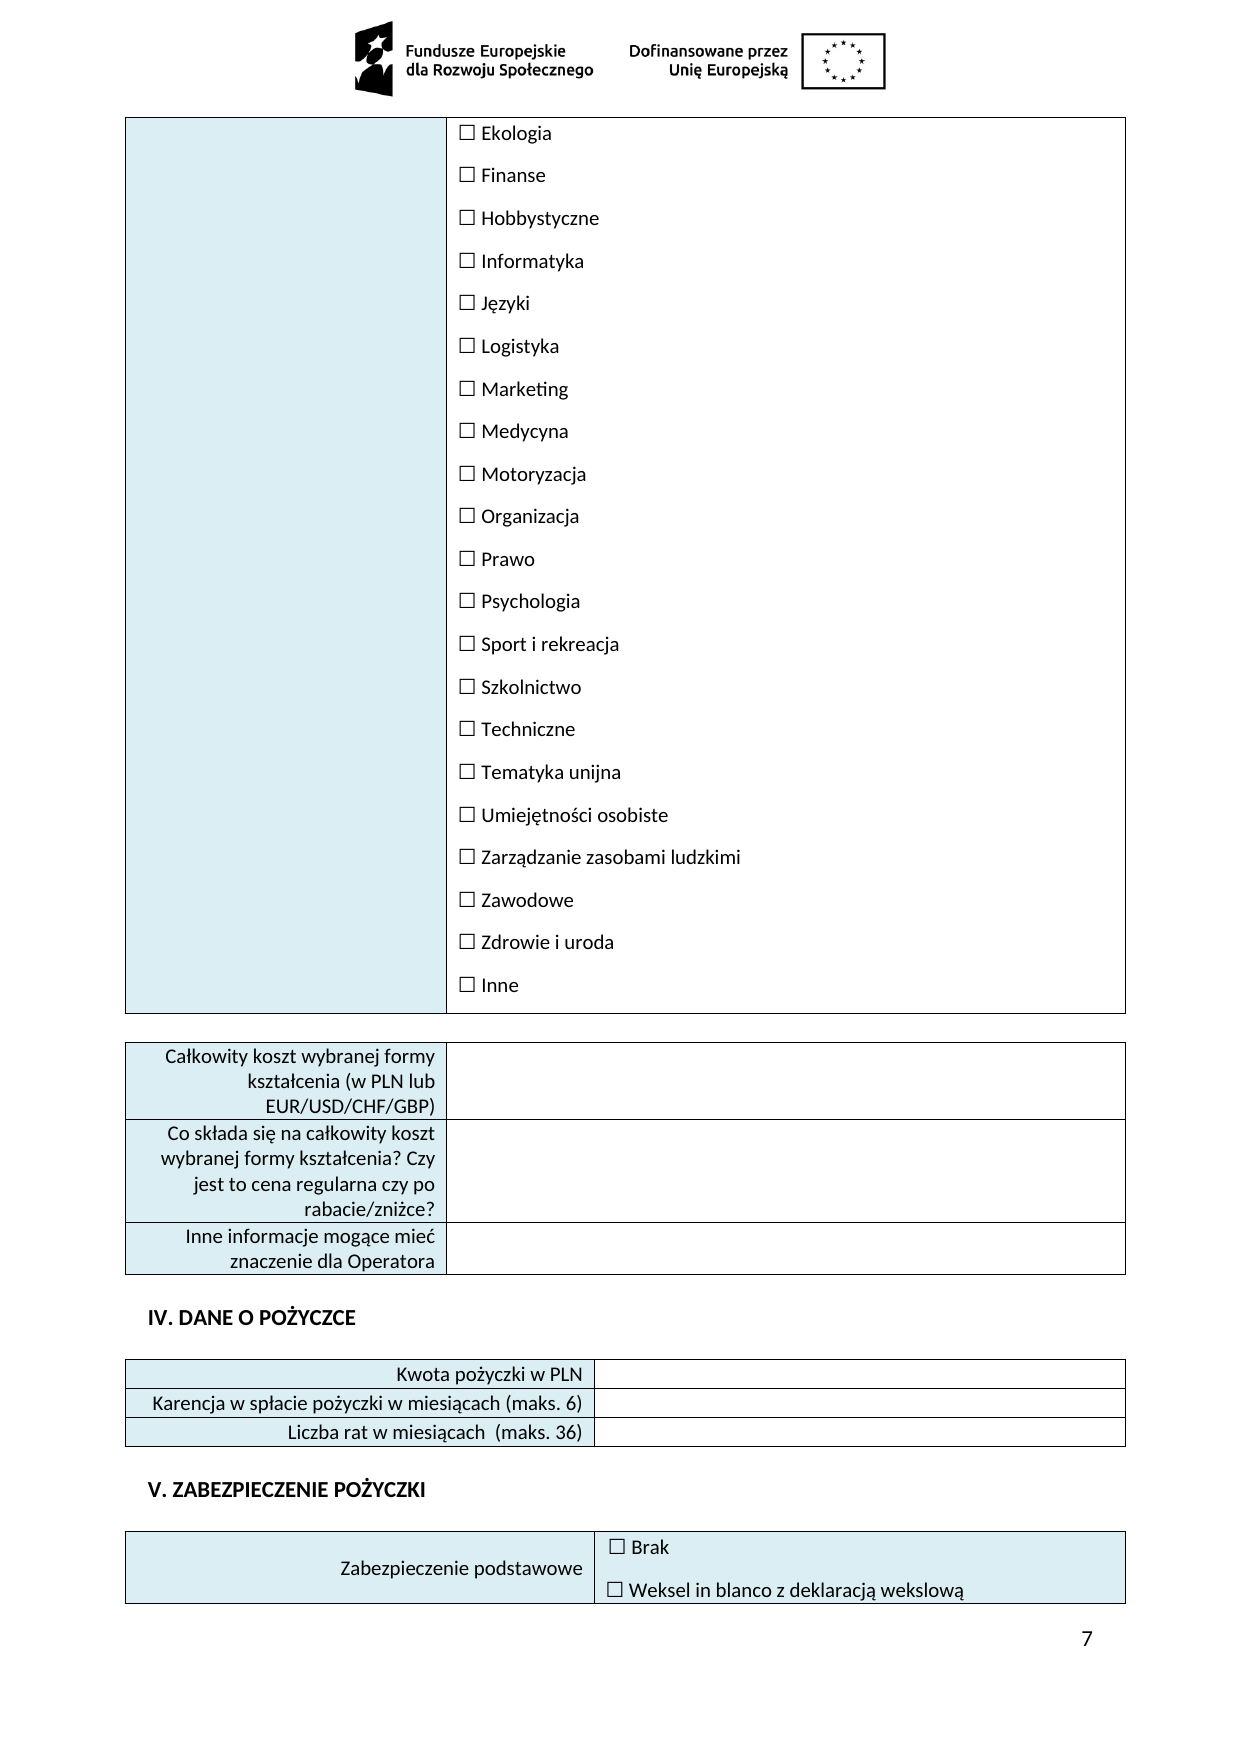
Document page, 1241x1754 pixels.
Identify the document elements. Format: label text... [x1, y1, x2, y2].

table_cell [447, 1223, 1125, 1274]
text V. ZABEZPIECZENIE POŻYCZKI [148, 1475, 1093, 1503]
table_cell [595, 1418, 1125, 1446]
table_cell Karencja w spłacie pożyczki w miesiącach (maks. 6) [126, 1389, 594, 1417]
table_cell Liczba rat w miesiącach (maks. 36) [126, 1418, 594, 1446]
table_cell [595, 1389, 1125, 1417]
table_header ☐ Brak ☐ Weksel in blanco z deklaracją wekslową [595, 1532, 1125, 1603]
table_cell Co składa się na całkowity koszt wybranej formy kształcenia? Czy jest to cena regularna czy po rabacie/zniżce? [126, 1120, 446, 1222]
table_header Całkowity koszt wybranej formy kształcenia (w PLN lub EUR/USD/CHF/GBP) [126, 1043, 446, 1119]
table_header [595, 1360, 1125, 1388]
table_header Kwota pożyczki w PLN [126, 1360, 594, 1388]
text IV. DANE O POŻYCZCE [148, 1303, 1093, 1331]
table_header [447, 1043, 1125, 1119]
table_header Zabezpieczenie podstawowe [126, 1532, 594, 1603]
table_cell Inne informacje mogące mieć znaczenie dla Operatora [126, 1223, 446, 1274]
table_cell [447, 1120, 1125, 1222]
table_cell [126, 118, 446, 1013]
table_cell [447, 118, 1125, 1013]
picture [336, 2, 904, 115]
